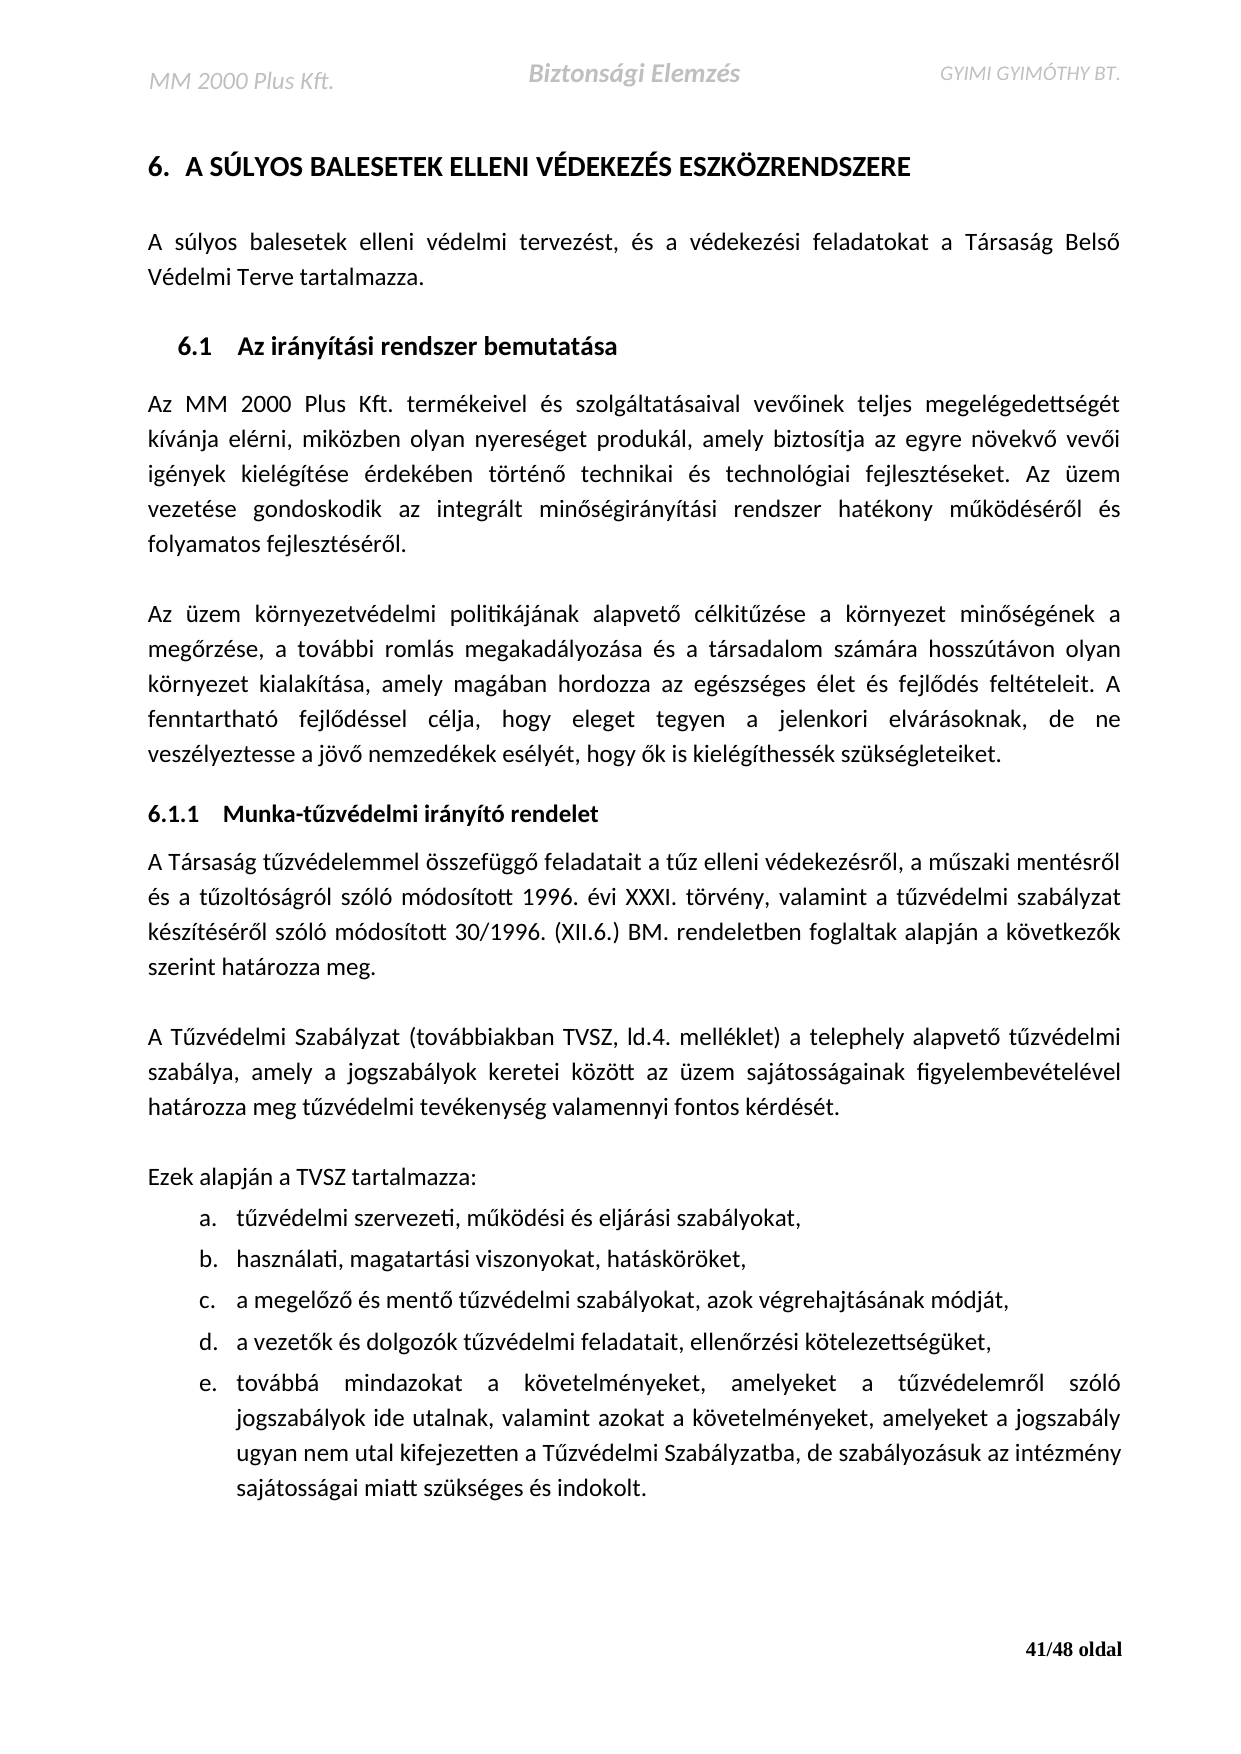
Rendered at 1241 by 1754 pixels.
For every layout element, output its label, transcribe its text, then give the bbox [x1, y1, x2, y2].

list használati, magatartási viszonyokat, hatásköröket, [199, 1243, 1122, 1274]
list a megelőző és mentő tűzvédelmi szabályokat, azok végrehajtásának módját, [199, 1284, 1122, 1315]
list a vezetők és dolgozók tűzvédelmi feladatait, ellenőrzési kötelezettségüket, [199, 1326, 1122, 1356]
subtitle A SÚLYOS BALESETEK ELLENI VÉDEKEZÉS ESZKÖZRENDSZERE [148, 148, 1122, 183]
text Az MM 2000 Plus Kft. termékeivel és szolgáltatásaival vevőinek teljes megelégedettségét kívánja elérni, miközben olyan nyereséget produkál, amely biztosítja az egyre növekvő vevői igények kielégítése érdekében történő technikai és technológiai fejlesztéseket. Az üzem vezetése gondoskodik az integrált minőségirányítási rendszer hatékony működéséről és folyamatos fejlesztéséről. [148, 388, 1122, 559]
list tűzvédelmi szervezeti, működési és eljárási szabályokat, [199, 1202, 1122, 1232]
subtitle Munka-tűzvédelmi irányító rendelet [148, 798, 1122, 829]
subtitle Az irányítási rendszer bemutatása [177, 329, 1122, 362]
text A Tűzvédelmi Szabályzat (továbbiakban TVSZ, ld.4. melléklet) a telephely alapvető tűzvédelmi szabálya, amely a jogszabályok keretei között az üzem sajátosságainak figyelembevételével határozza meg tűzvédelmi tevékenység valamennyi fontos kérdését. [148, 1021, 1122, 1121]
text A súlyos balesetek elleni védelmi tervezést, és a védekezési feladatokat a Társaság Belső Védelmi Terve tartalmazza. [148, 226, 1122, 292]
text A Társaság tűzvédelemmel összefüggő feladatait a tűz elleni védekezésről, a műszaki mentésről és a tűzoltóságról szóló módosított 1996. évi XXXI. törvény, valamint a tűzvédelmi szabályzat készítéséről szóló módosított 30/1996. (XII.6.) BM. rendeletben foglaltak alapján a következők szerint határozza meg. [148, 846, 1122, 981]
text Az üzem környezetvédelmi politikájának alapvető célkitűzése a környezet minőségének a megőrzése, a további romlás megakadályozása és a társadalom számára hosszútávon olyan környezet kialakítása, amely magában hordozza az egészséges élet és fejlődés feltételeit. A fenntartható fejlődéssel célja, hogy eleget tegyen a jelenkori elvárásoknak, de ne veszélyeztesse a jövő nemzedékek esélyét, hogy ők is kielégíthessék szükségleteiket. [148, 598, 1122, 769]
text Ezek alapján a TVSZ tartalmazza: [148, 1161, 1122, 1191]
list továbbá mindazokat a követelményeket, amelyeket a tűzvédelemről szóló jogszabályok ide utalnak, valamint azokat a követelményeket, amelyeket a jogszabály ugyan nem utal kifejezetten a Tűzvédelmi Szabályzatba, de szabályozásuk az intézmény sajátosságai miatt szükséges és indokolt. [199, 1367, 1122, 1502]
